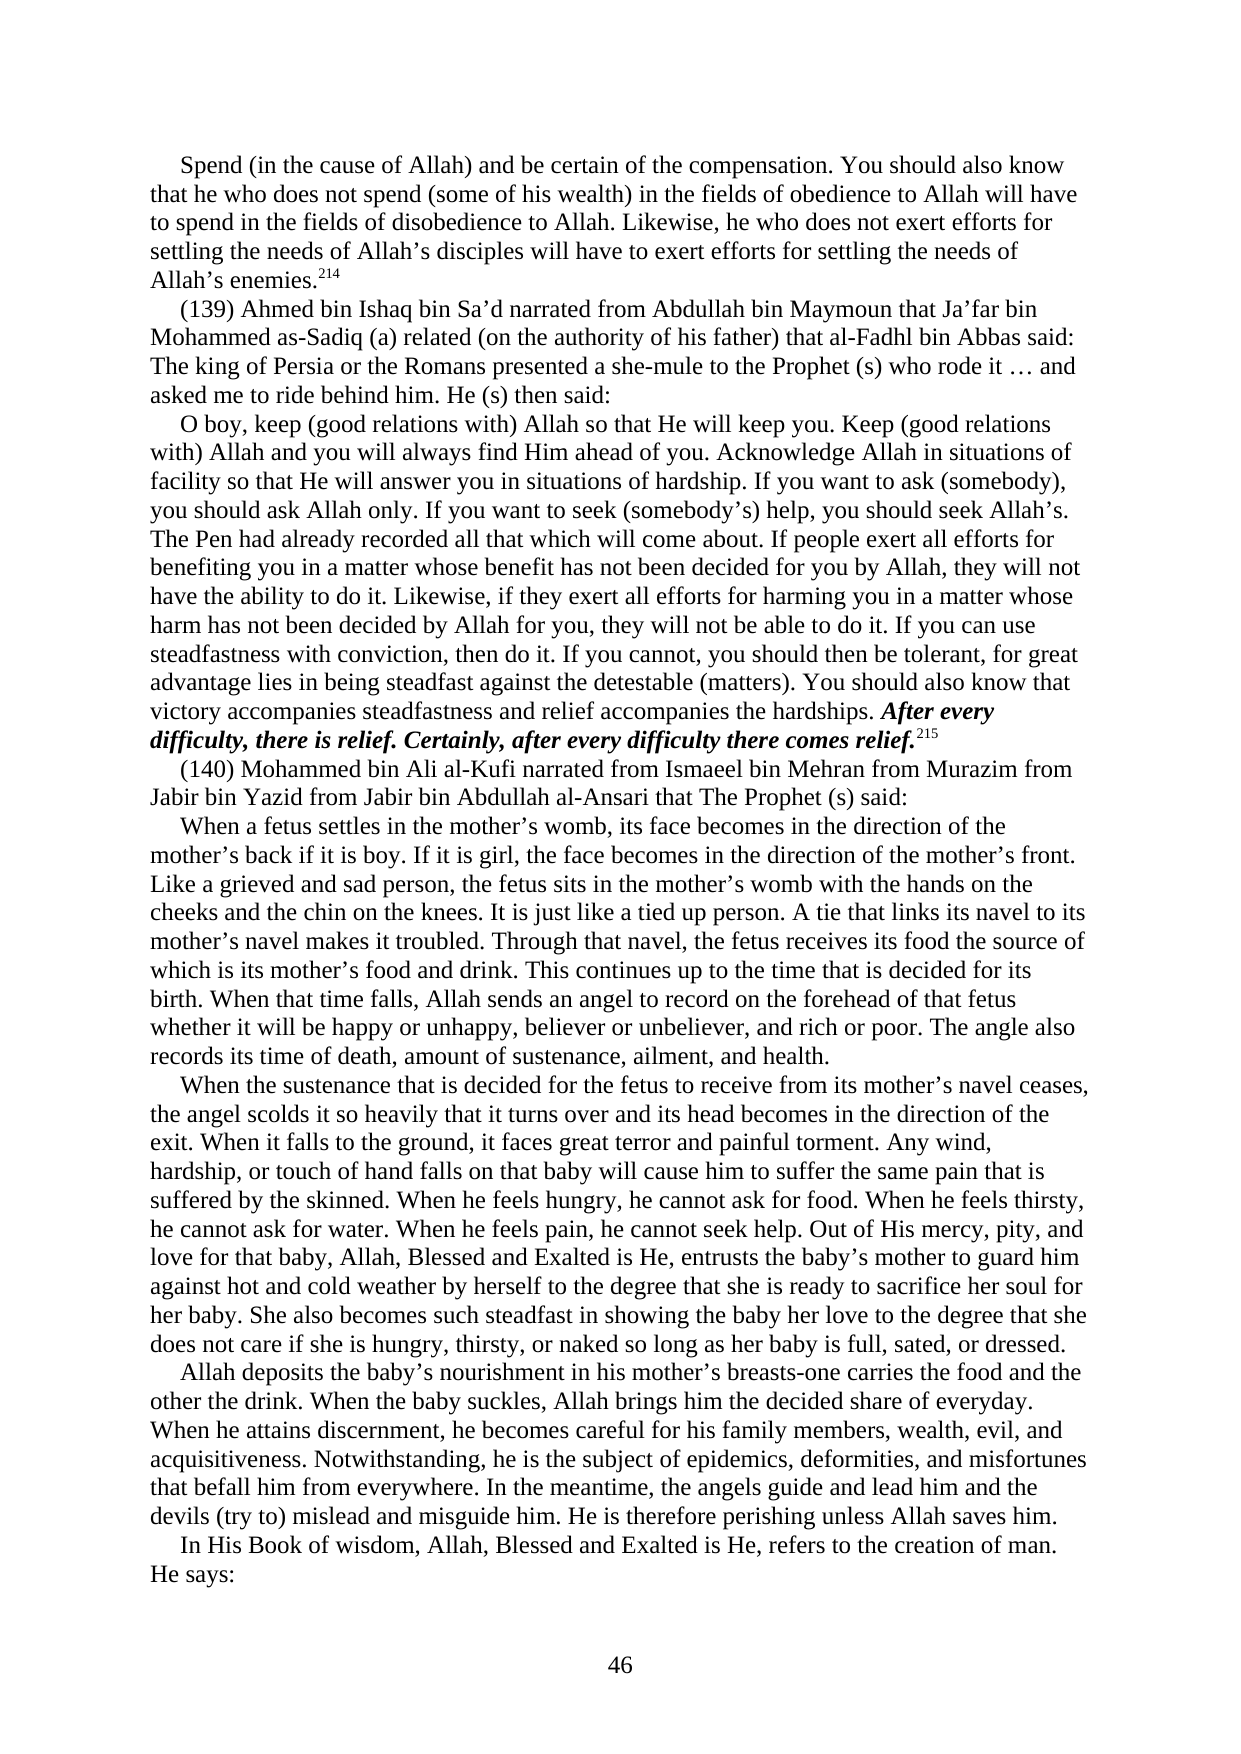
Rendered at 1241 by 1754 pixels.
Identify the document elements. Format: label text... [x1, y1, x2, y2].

text Spend (in the cause of Allah) and be certain of the compensation. You should also know that he who does not spend (some of his wealth) in the fields of obedience to Allah will have to spend in the fields of disobedience to Allah. Likewise, he who does not exert efforts for settling the needs of Allah’s disciples will have to exert efforts for settling the needs of Allah’s enemies. [150, 150, 1090, 294]
text (139) Ahmed bin Ishaq bin Sa’d narrated from Abdullah bin Maymoun that Ja’far bin Mohammed as-Sadiq (a) related (on the authority of his father) that al-Fadhl bin Abbas said: The king of Persia or the Romans presented a she-mule to the Prophet (s) who rode it … and asked me to ride behind him. He (s) then said: [150, 294, 1090, 409]
text Allah deposits the baby’s nourishment in his mother’s breasts-one carries the food and the other the drink. When the baby suckles, Allah brings him the decided share of everyday. When he attains discernment, he becomes careful for his family members, wealth, evil, and acquisitiveness. Notwithstanding, he is the subject of epidemics, deformities, and misfortunes that befall him from everywhere. In the meantime, the angels guide and lead him and the devils (try to) mislead and misguide him. He is therefore perishing unless Allah saves him. [150, 1357, 1090, 1530]
text When the sustenance that is decided for the fetus to receive from its mother’s navel ceases, the angel scolds it so heavily that it turns over and its head becomes in the direction of the exit. When it falls to the ground, it faces great terror and painful torment. Any wind, hardship, or touch of hand falls on that baby will cause him to suffer the same pain that is suffered by the skinned. When he feels hungry, he cannot ask for food. When he feels thirsty, he cannot ask for water. When he feels pain, he cannot seek help. Out of His mercy, pity, and love for that baby, Allah, Blessed and Exalted is He, entrusts the baby’s mother to guard him against hot and cold weather by herself to the degree that she is ready to sacrifice her soul for her baby. She also becomes such steadfast in showing the baby her love to the degree that she does not care if she is hungry, thirsty, or naked so long as her baby is full, sated, or dressed. [150, 1070, 1090, 1357]
text O boy, keep (good relations with) Allah so that He will keep you. Keep (good relations with) Allah and you will always find Him ahead of you. Acknowledge Allah in situations of facility so that He will answer you in situations of hardship. If you want to ask (somebody), you should ask Allah only. If you want to seek (somebody’s) help, you should seek Allah’s. The Pen had already recorded all that which will come about. If people exert all efforts for benefiting you in a matter whose benefit has not been decided for you by Allah, they will not have the ability to do it. Likewise, if they exert all efforts for harming you in a matter whose harm has not been decided by Allah for you, they will not be able to do it. If you can use steadfastness with conviction, then do it. If you cannot, you should then be tolerant, for great advantage lies in being steadfast against the detestable (matters). You should also know that victory accompanies steadfastness and relief accompanies the hardships. After every difficulty, there is relief. Certainly, after every difficulty there comes relief. [150, 409, 1090, 754]
text When a fetus settles in the mother’s womb, its face becomes in the direction of the mother’s back if it is boy. If it is girl, the face becomes in the direction of the mother’s front. Like a grieved and sad person, the fetus sits in the mother’s womb with the hands on the cheeks and the chin on the knees. It is just like a tied up person. A tie that links its navel to its mother’s navel makes it troubled. Through that navel, the fetus receives its food the source of which is its mother’s food and drink. This continues up to the time that is decided for its birth. When that time falls, Allah sends an angel to record on the forehead of that fetus whether it will be happy or unhappy, believer or unbeliever, and rich or poor. The angle also records its time of death, amount of sustenance, ailment, and health. [150, 811, 1090, 1070]
text (140) Mohammed bin Ali al-Kufi narrated from Ismaeel bin Mehran from Murazim from Jabir bin Yazid from Jabir bin Abdullah al-Ansari that The Prophet (s) said: [150, 754, 1090, 811]
text In His Book of wisdom, Allah, Blessed and Exalted is He, refers to the creation of man. He says: [150, 1530, 1090, 1587]
